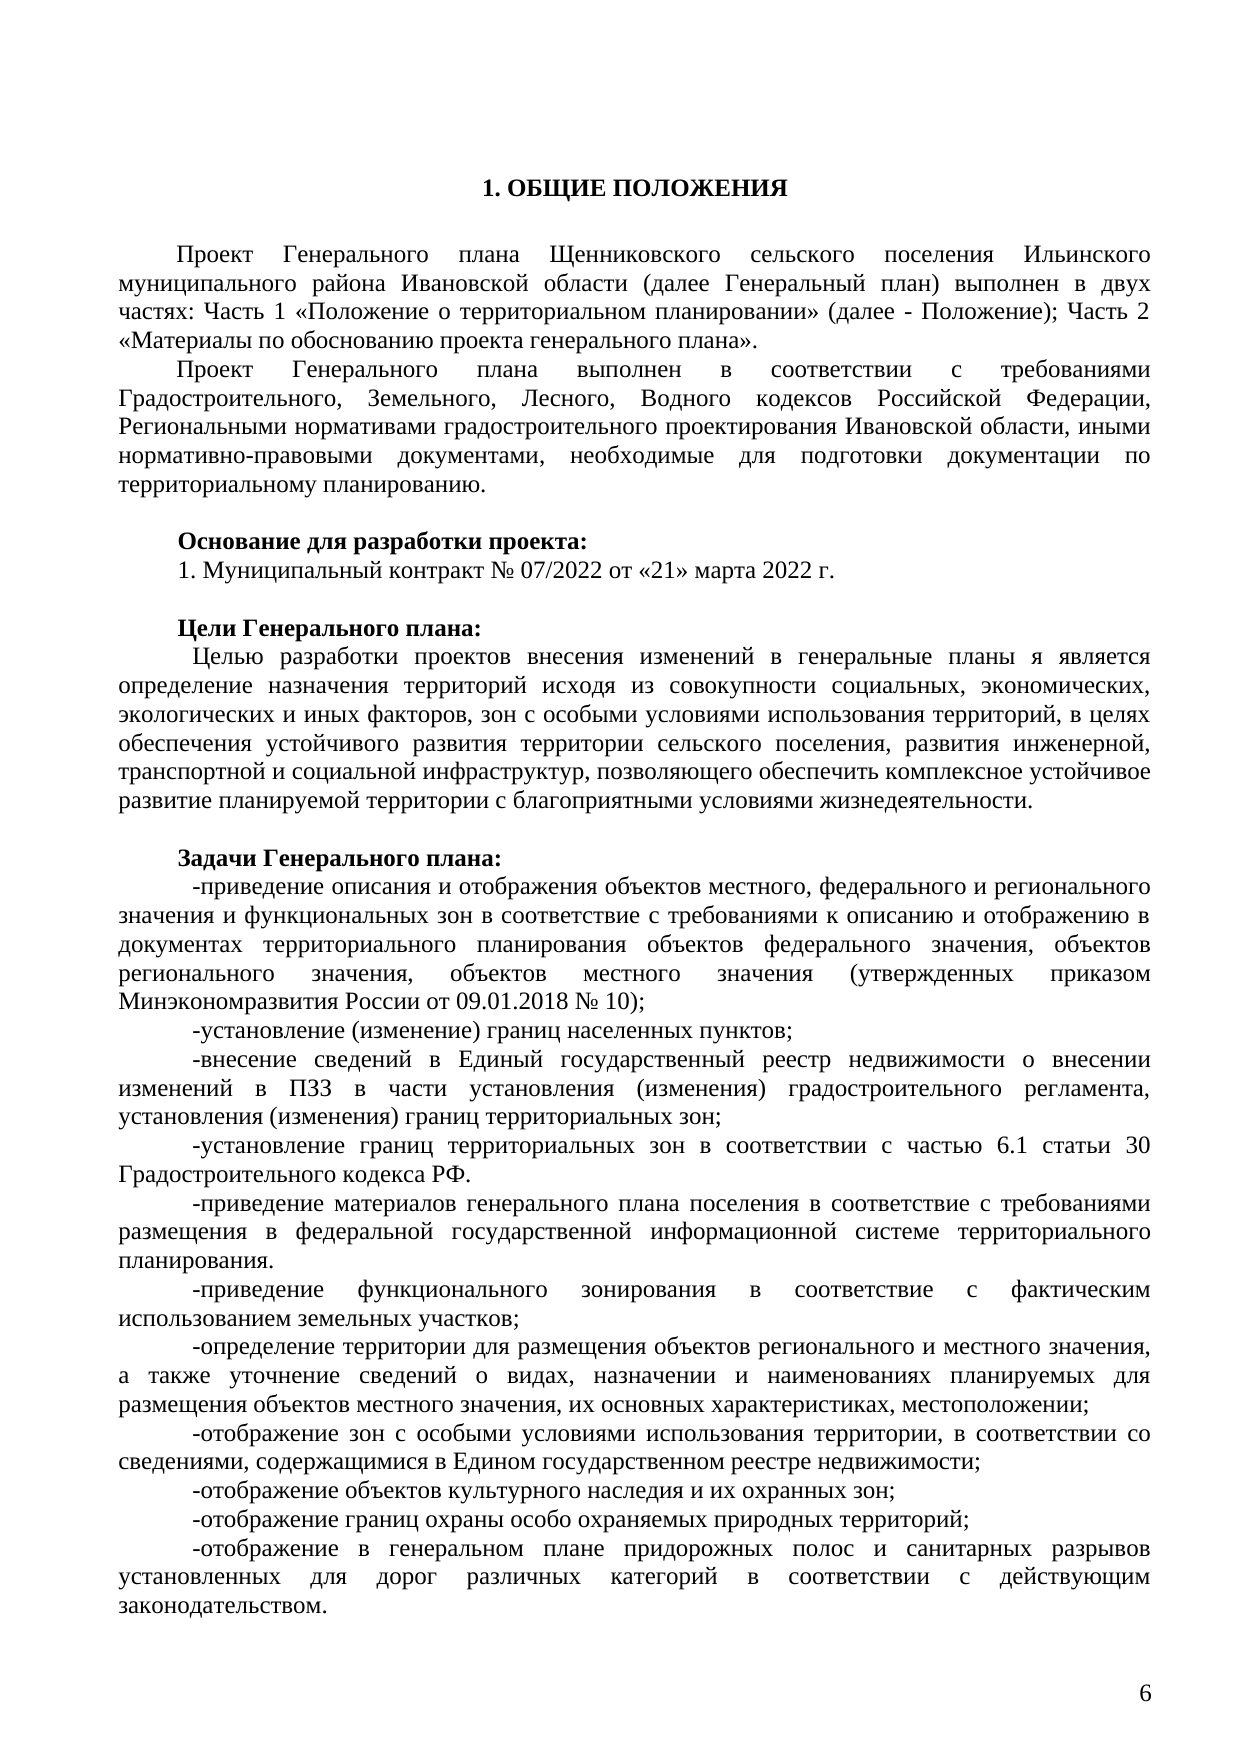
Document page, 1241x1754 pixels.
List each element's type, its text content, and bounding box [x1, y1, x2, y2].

text -приведение описания и отображения объектов местного, федерального и регионального значения и функциональных зон в соответствие с требованиями к описанию и отображению в документах территориального планирования объектов федерального значения, объектов регионального значения, объектов местного значения (утвержденных приказом Минэкономразвития России от 09.01.2018 № 10); [118, 871, 1152, 1015]
text Проект Генерального плана Щенниковского сельского поселения Ильинского муниципального района Ивановской области (далее Генеральный план) выполнен в двух частях: Часть 1 «Положение о территориальном планировании» (далее - Положение); Часть 2 «Материалы по обоснованию проекта генерального плана». [118, 239, 1152, 354]
text -отображение границ охраны особо охраняемых природных территорий; [118, 1504, 1152, 1533]
text Цели Генерального плана: [118, 613, 1152, 641]
text -установление границ территориальных зон в соответствии с частью 6.1 статьи 30 Градостроительного кодекса РФ. [118, 1130, 1152, 1188]
text Проект Генерального плана выполнен в соответствии с требованиями Градостроительного, Земельного, Лесного, Водного кодексов Российской Федерации, Региональными нормативами градостроительного проектирования Ивановской области, иными нормативно-правовыми документами, необходимые для подготовки документации по территориальному планированию. [118, 354, 1152, 498]
text Основание для разработки проекта: [118, 526, 1152, 555]
text 1. Муниципальный контракт № 07/2022 от «21» марта 2022 г. [118, 555, 1152, 584]
text -приведение материалов генерального плана поселения в соответствие с требованиями размещения в федеральной государственной информационной системе территориального планирования. [118, 1188, 1152, 1274]
text -отображение зон с особыми условиями использования территории, в соответствии со сведениями, содержащимися в Едином государственном реестре недвижимости; [118, 1418, 1152, 1475]
subtitle 1. Общие положения [118, 173, 1152, 201]
text Целью разработки проектов внесения изменений в генеральные планы я является определение назначения территорий исходя из совокупности социальных, экономических, экологических и иных факторов, зон с особыми условиями использования территорий, в целях обеспечения устойчивого развития территории сельского поселения, развития инженерной, транспортной и социальной инфраструктур, позволяющего обеспечить комплексное устойчивое развитие планируемой территории с благоприятными условиями жизнедеятельности. [118, 641, 1152, 814]
text Задачи Генерального плана: [118, 843, 1152, 871]
text -определение территории для размещения объектов регионального и местного значения, а также уточнение сведений о видах, назначении и наименованиях планируемых для размещения объектов местного значения, их основных характеристиках, местоположении; [118, 1331, 1152, 1418]
text -установление (изменение) границ населенных пунктов; [118, 1015, 1152, 1044]
text -отображение в генеральном плане придорожных полос и санитарных разрывов установленных для дорог различных категорий в соответствии с действующим законодательством. [118, 1533, 1152, 1619]
text -отображение объектов культурного наследия и их охранных зон; [118, 1475, 1152, 1504]
text -внесение сведений в Единый государственный реестр недвижимости о внесении изменений в ПЗЗ в части установления (изменения) градостроительного регламента, установления (изменения) границ территориальных зон; [118, 1044, 1152, 1130]
text -приведение функционального зонирования в соответствие с фактическим использованием земельных участков; [118, 1274, 1152, 1331]
